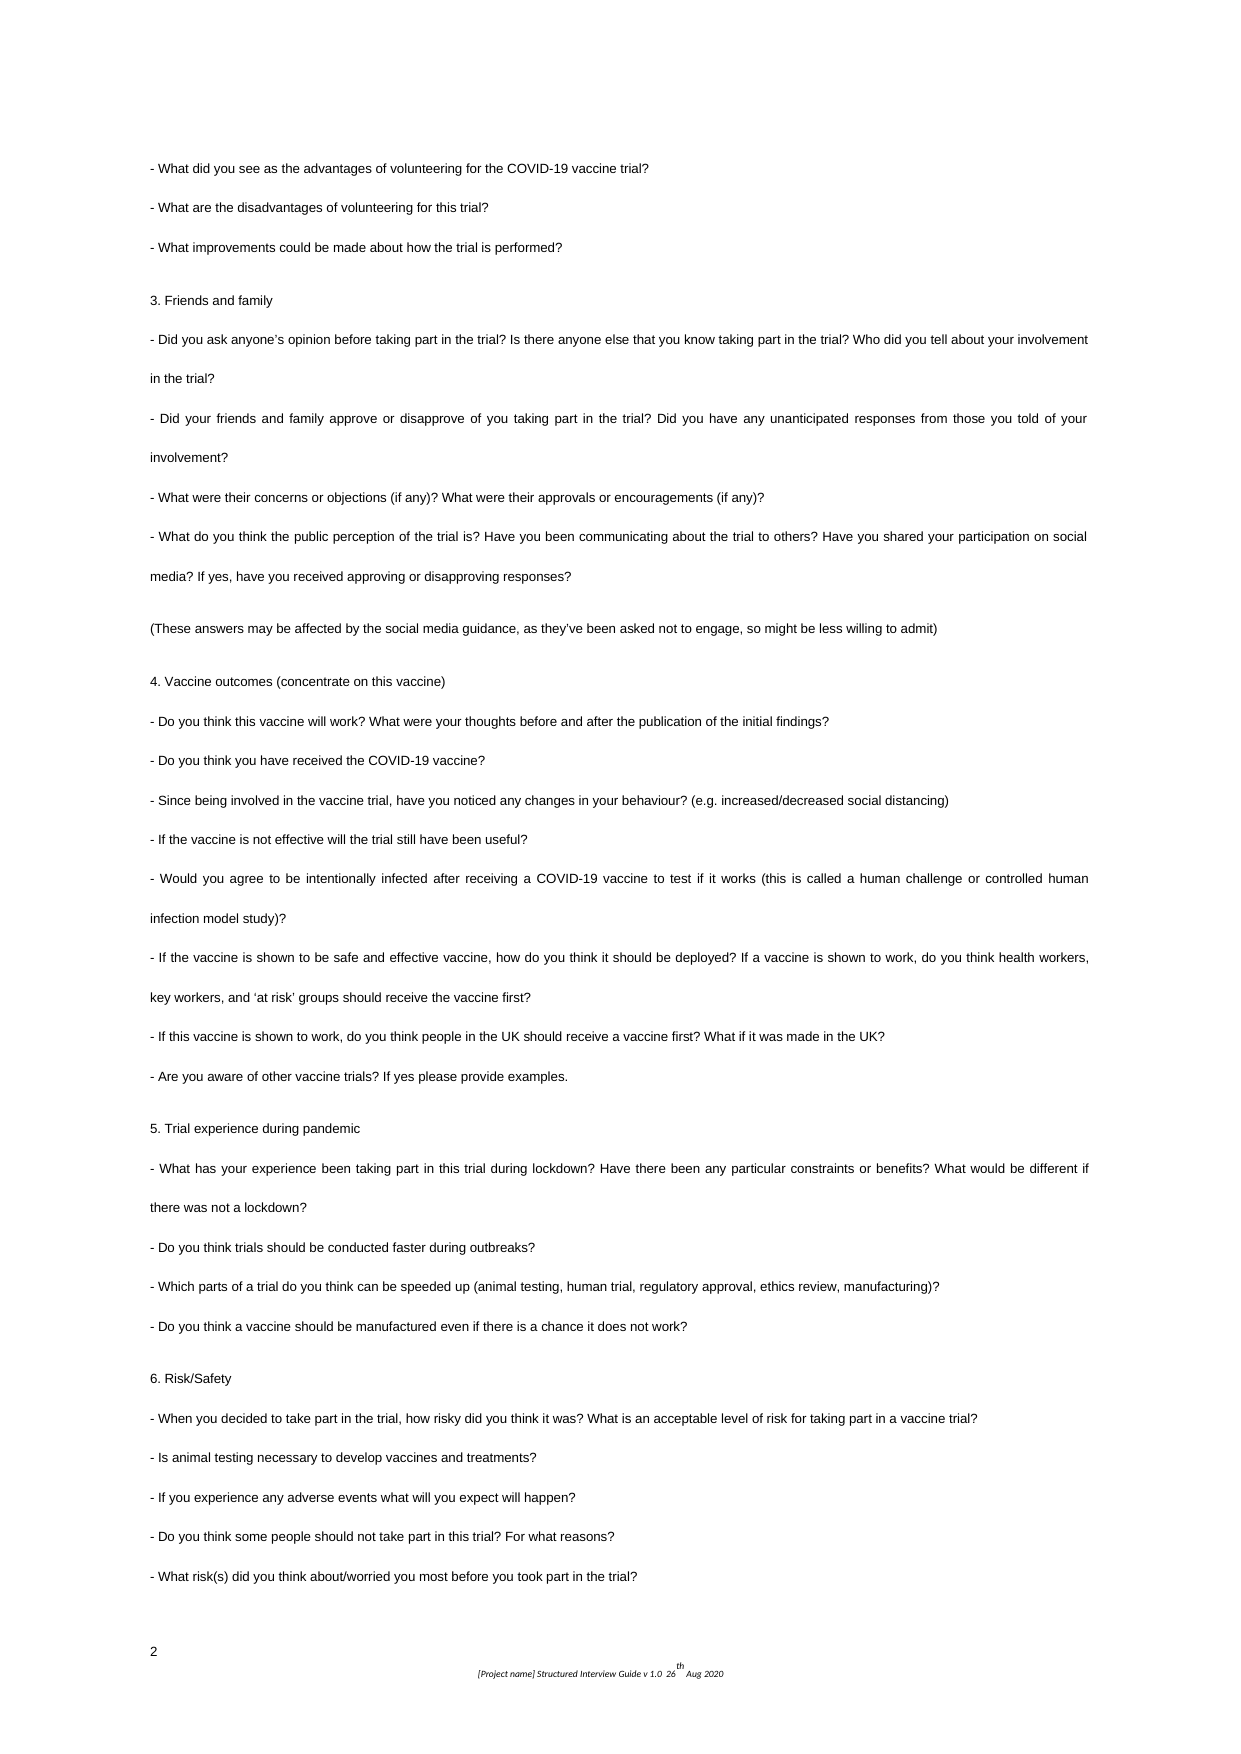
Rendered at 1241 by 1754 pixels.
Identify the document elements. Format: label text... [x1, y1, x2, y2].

text - Is animal testing necessary to develop vaccines and treatments? [150, 1439, 1090, 1466]
text (These answers may be affected by the social media guidance, as they’ve been asked not to engage, so might be less willing to admit) [150, 611, 1090, 637]
text - Did your friends and family approve or disapprove of you taking part in the trial? Did you have any unanticipated responses from those you told of your involvement? [150, 400, 1090, 466]
text - Would you agree to be intentionally infected after receiving a COVID-19 vaccine to test if it works (this is called a human challenge or controlled human infection model study)? [150, 861, 1090, 926]
text - When you decided to take part in the trial, how risky did you think it was? What is an acceptable level of risk for taking part in a vaccine trial? [150, 1400, 1090, 1426]
text - If you experience any adverse events what will you expect will happen? [150, 1479, 1090, 1505]
text - Do you think some people should not take part in this trial? For what reasons? [150, 1518, 1090, 1545]
text - What risk(s) did you think about/worried you most before you took part in the trial? [150, 1558, 1090, 1584]
text - Do you think a vaccine should be manufactured even if there is a chance it does not work? [150, 1308, 1090, 1334]
text - What did you see as the advantages of volunteering for the COVID-19 vaccine trial? [150, 150, 1090, 176]
text - Are you aware of other vaccine trials? If yes please provide examples. [150, 1058, 1090, 1084]
text - What do you think the public perception of the trial is? Have you been communicating about the trial to others? Have you shared your participation on social media? If yes, have you received approving or disapproving responses? [150, 518, 1090, 584]
text 5. Trial experience during pandemic [150, 1111, 1090, 1137]
text - What improvements could be made about how the trial is performed? [150, 229, 1090, 255]
text - What has your experience been taking part in this trial during lockdown? Have there been any particular constraints or benefits? What would be different if there was not a lockdown? [150, 1150, 1090, 1216]
text 3. Friends and family [150, 282, 1090, 308]
text - What were their concerns or objections (if any)? What were their approvals or encouragements (if any)? [150, 479, 1090, 505]
text - Do you think you have received the COVID-19 vaccine? [150, 742, 1090, 768]
text - Since being involved in the vaccine trial, have you noticed any changes in your behaviour? (e.g. increased/decreased social distancing) [150, 782, 1090, 808]
text - If this vaccine is shown to work, do you think people in the UK should receive a vaccine first? What if it was made in the UK? [150, 1018, 1090, 1045]
text 4. Vaccine outcomes (concentrate on this vaccine) [150, 663, 1090, 689]
text - Do you think trials should be conducted faster during outbreaks? [150, 1229, 1090, 1255]
text - Do you think this vaccine will work? What were your thoughts before and after the publication of the initial findings? [150, 703, 1090, 729]
text - If the vaccine is shown to be safe and effective vaccine, how do you think it should be deployed? If a vaccine is shown to work, do you think health workers, key workers, and ‘at risk’ groups should receive the vaccine first? [150, 939, 1090, 1005]
text - Which parts of a trial do you think can be speeded up (animal testing, human trial, regulatory approval, ethics review, manufacturing)? [150, 1268, 1090, 1295]
text - Did you ask anyone’s opinion before taking part in the trial? Is there anyone else that you know taking part in the trial? Who did you tell about your involvement in the trial? [150, 321, 1090, 387]
text 6. Risk/Safety [150, 1361, 1090, 1387]
text - What are the disadvantages of volunteering for this trial? [150, 189, 1090, 216]
text - If the vaccine is not effective will the trial still have been useful? [150, 821, 1090, 847]
